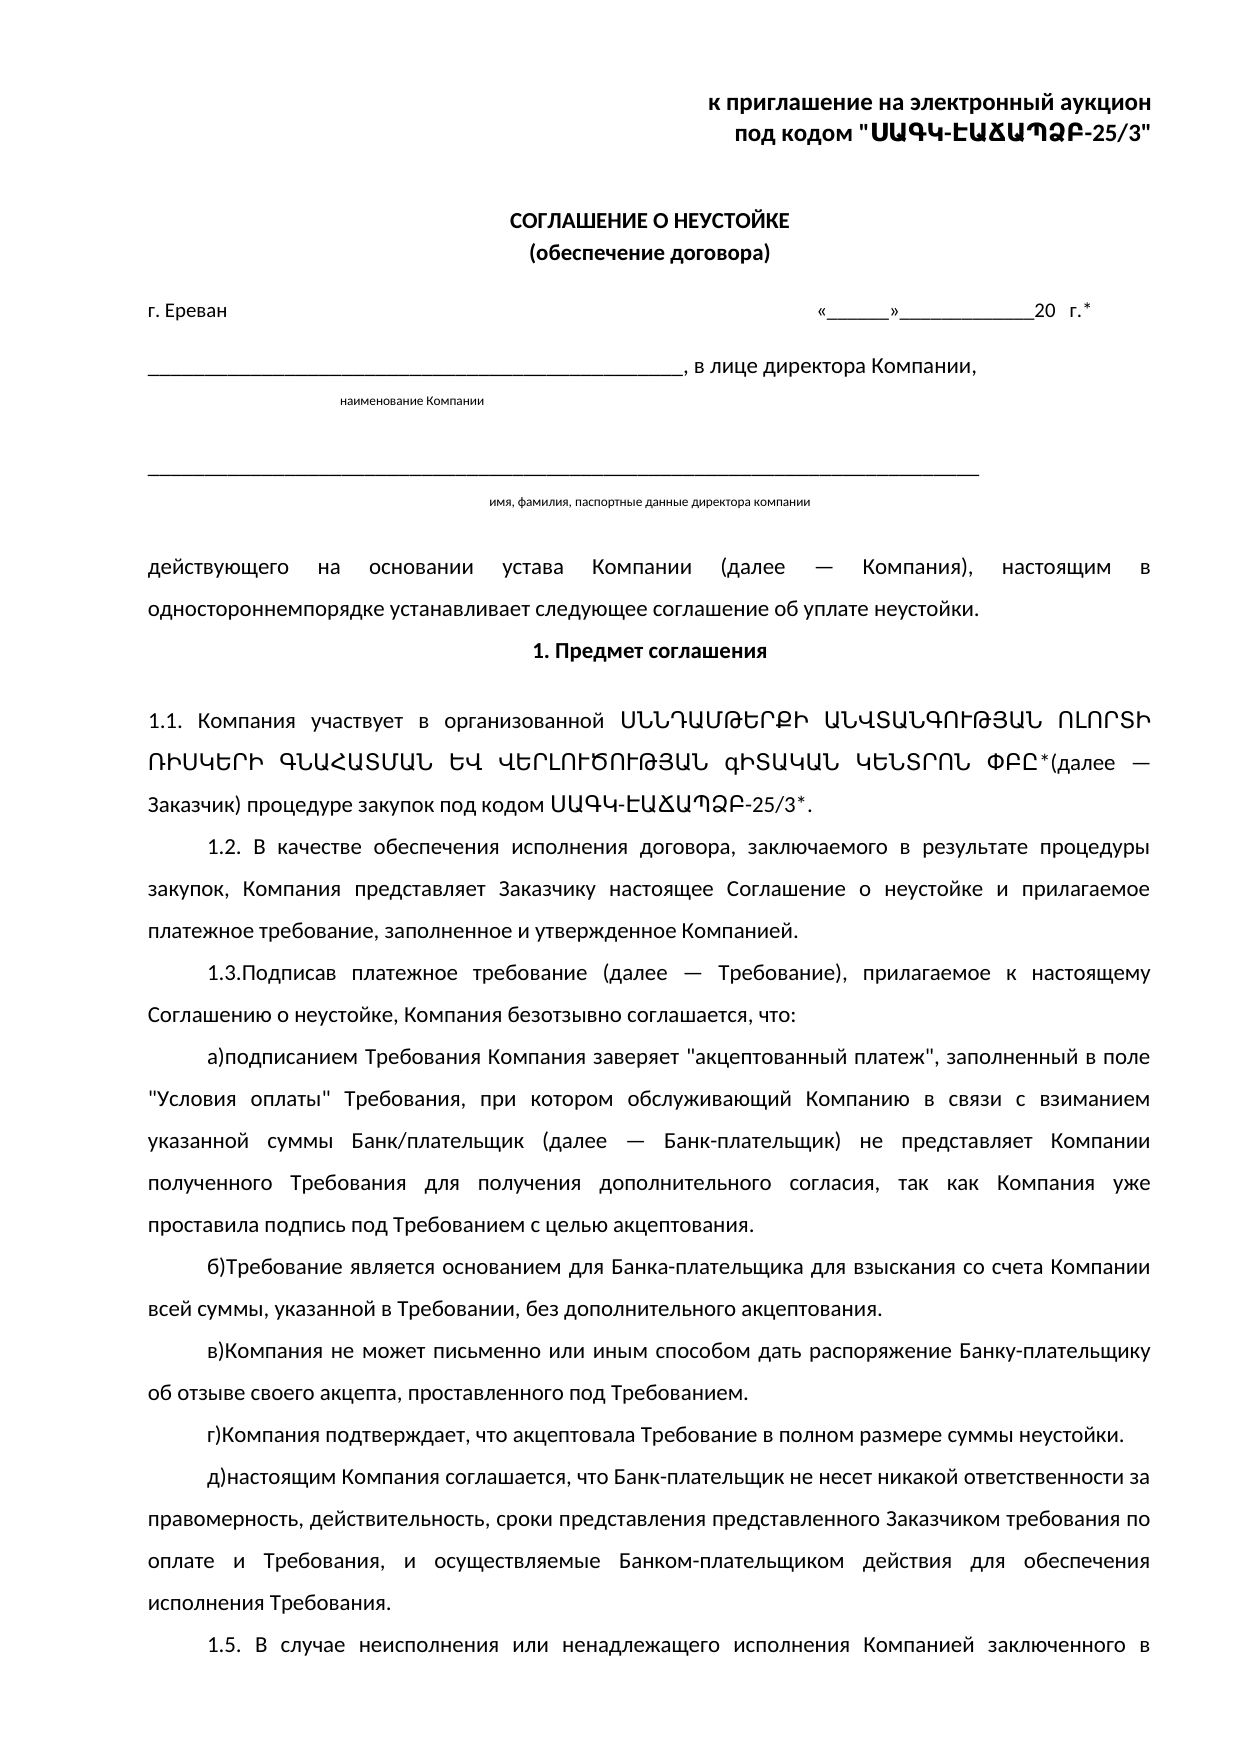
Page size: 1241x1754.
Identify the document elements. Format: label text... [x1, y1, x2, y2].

text к приглашение на электронный аукцион [177, 86, 1152, 117]
text г)Компания подтверждает, что акцептовала Требование в полном размере суммы неустойки. [148, 1420, 1152, 1448]
text наименование Компании [340, 393, 1152, 421]
text а)подписанием Требования Компания заверяет "акцептованный платеж", заполненный в поле "Условия оплаты" Требования, при котором обслуживающий Компанию в связи с взиманием указанной суммы Банк/плательщик (далее — Банк-плательщик) не представляет Компании полученного Требования для получения дополнительного согласия, так как Компания уже проставила подпись под Требованием с целью акцептования. [148, 1042, 1152, 1238]
text имя, фамилия, паспортные данные директора компании [148, 494, 1152, 522]
text _________________________________________________________________________ [148, 452, 1152, 480]
table_header «______»_____________20 г.* [635, 297, 1104, 351]
text под кодом "ՍԱԳԿ-ԷԱՃԱՊՁԲ-25/3" [148, 117, 1152, 147]
text (обеспечение договора) [148, 238, 1152, 266]
text б)Требование является основанием для Банка-плательщика для взыскания со счета Компании всей суммы, указанной в Требовании, без дополнительного акцептования. [148, 1252, 1152, 1322]
text _______________________________________________, в лице директора Компании, [148, 351, 1152, 379]
text в)Компания не может письменно или иным способом дать распоряжение Банку-плательщику об отзыве своего акцепта, проставленного под Требованием. [148, 1336, 1152, 1406]
text 1. Предмет соглашения [148, 636, 1152, 664]
text 1.2. В качестве обеспечения исполнения договора, заключаемого в результате процедуры закупок, Компания представляет Заказчику настоящее Соглашение о неустойке и прилагаемое платежное требование, заполненное и утвержденное Компанией. [148, 832, 1152, 944]
text 1.1. Компания участвует в организованной ՍՆՆԴԱՄԹԵՐՔԻ ԱՆՎՏԱՆԳՈՒԹՅԱՆ ՈԼՈՐՏԻ ՌԻՍԿԵՐԻ ԳՆԱՀԱՏՄԱՆ ԵՎ ՎԵՐԼՈՒԾՈՒԹՅԱՆ գԻՏԱԿԱՆ ԿԵՆՏՐՈՆ ՓԲԸ*(далее — Заказчик) процедуре закупок под кодом ՍԱԳԿ-ԷԱՃԱՊՁԲ-25/3*. [148, 706, 1152, 818]
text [148, 1630, 1152, 1658]
text СОГЛАШЕНИЕ О НЕУСТОЙКЕ [148, 206, 1152, 234]
table_header г. Ереван [136, 297, 635, 351]
text д)настоящим Компания соглашается, что Банк-плательщик не несет никакой ответственности за правомерность, действительность, сроки представления представленного Заказчиком требования по оплате и Требования, и осуществляемые Банком-плательщиком действия для обеспечения исполнения Требования. [148, 1462, 1152, 1616]
text действующего на основании устава Компании (далее — Компания), настоящим в одностороннемпорядке устанавливает следующее соглашение об уплате неустойки. [148, 552, 1152, 622]
text 1.3.Подписав платежное требование (далее — Требование), прилагаемое к настоящему Соглашению о неустойке, Компания безотзывно соглашается, что: [148, 958, 1152, 1028]
